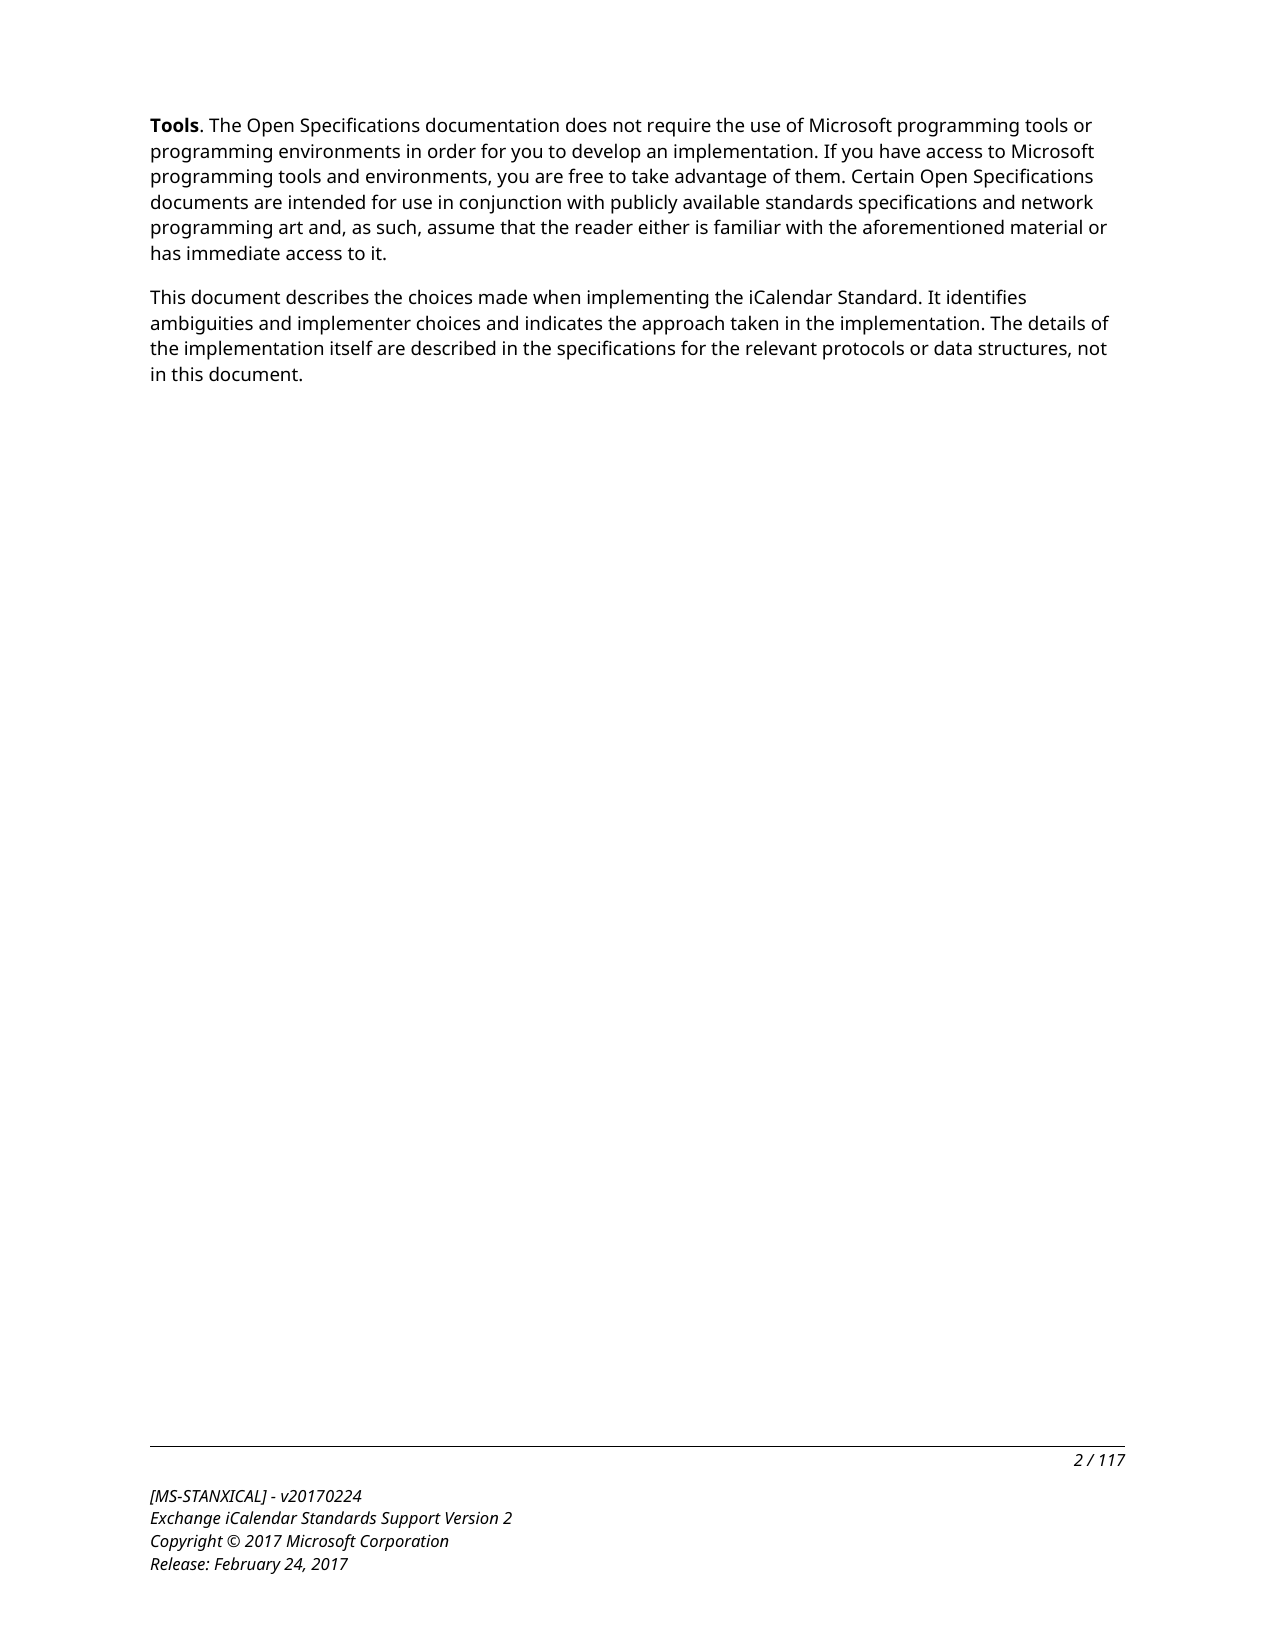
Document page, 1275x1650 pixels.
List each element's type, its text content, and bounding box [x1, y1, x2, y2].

text Tools. The Open Specifications documentation does not require the use of Microsoft programming tools or programming environments in order for you to develop an implementation. If you have access to Microsoft programming tools and environments, you are free to take advantage of them. Certain Open Specifications documents are intended for use in conjunction with publicly available standards specifications and network programming art and, as such, assume that the reader either is familiar with the aforementioned material or has immediate access to it. [150, 112, 1125, 266]
text This document describes the choices made when implementing the iCalendar Standard. It identifies ambiguities and implementer choices and indicates the approach taken in the implementation. The details of the implementation itself are described in the specifications for the relevant protocols or data structures, not in this document. [150, 284, 1125, 386]
